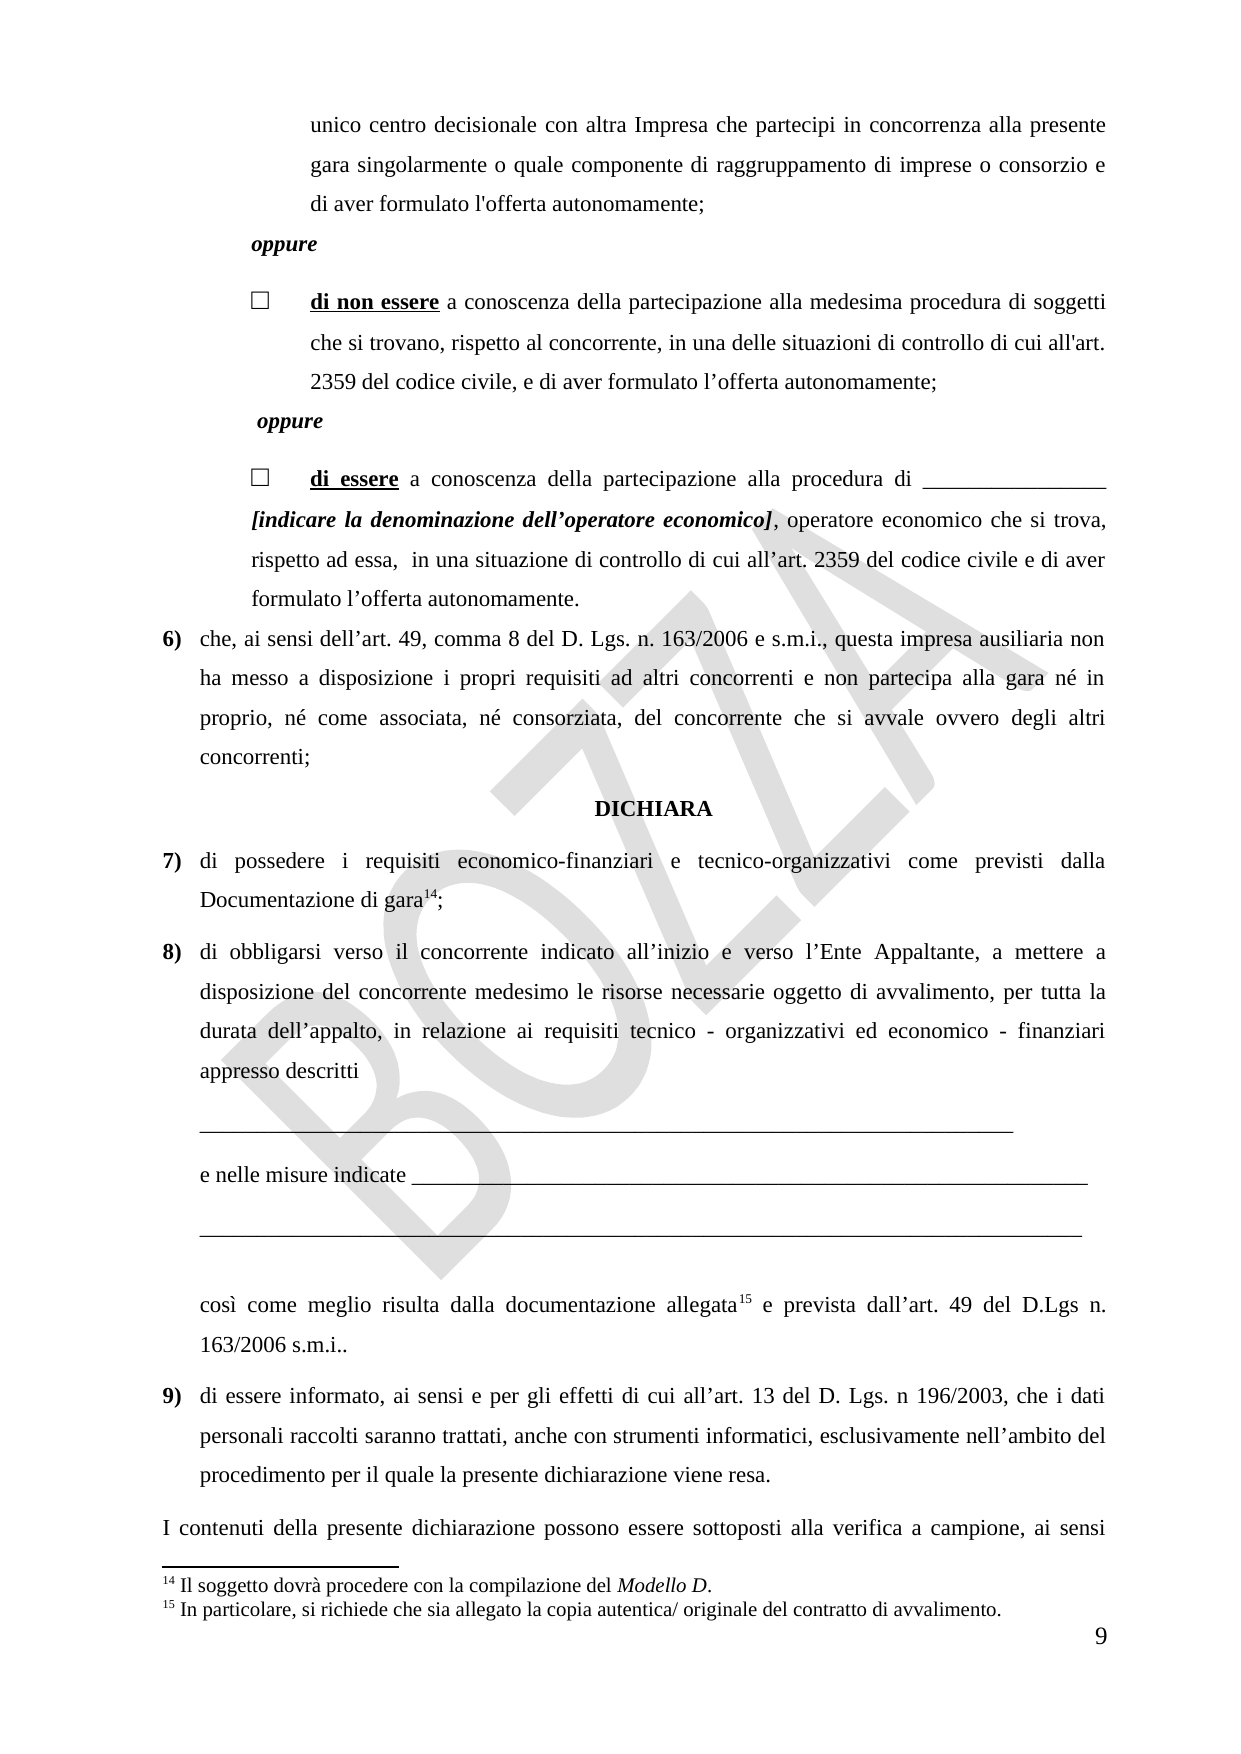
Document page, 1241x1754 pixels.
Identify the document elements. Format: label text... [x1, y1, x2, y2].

list di obbligarsi verso il concorrente indicato all’inizio e verso l’Ente Appaltante, a mettere a disposizione del concorrente medesimo le risorse necessarie oggetto di avvalimento, per tutta la durata dell’appalto, in relazione ai requisiti tecnico - organizzativi ed economico - finanziari appresso descritti [162, 938, 1107, 1083]
text così come meglio risulta dalla documentazione allegata e prevista dall’art. 49 del D.Lgs n. 163/2006 s.m.i.. [199, 1291, 1107, 1357]
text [251, 111, 1107, 217]
text □ di non essere a conoscenza della partecipazione alla medesima procedura di soggetti che si trovano, rispetto al concorrente, in una delle situazioni di controllo di cui all'art. 2359 del codice civile, e di aver formulato l’offerta autonomamente; [251, 282, 1107, 394]
text oppure [251, 407, 1107, 434]
list di essere informato, ai sensi e per gli effetti di cui all’art. 13 del D. Lgs. n 196/2003, che i dati personali raccolti saranno trattati, anche con strumenti informatici, esclusivamente nell’ambito del procedimento per il quale la presente dichiarazione viene resa. [162, 1383, 1107, 1488]
text _____________________________________________________________________________ [162, 1213, 1107, 1239]
text □ di essere a conoscenza della partecipazione alla procedura di ________________ [indicare la denominazione dell’operatore economico], operatore economico che si trova, rispetto ad essa, in una situazione di controllo di cui all’art. 2359 del codice civile e di aver formulato l’offerta autonomamente. [251, 459, 1107, 611]
text e nelle misure indicate ___________________________________________________________ [199, 1161, 1107, 1187]
list che, ai sensi dell’art. 49, comma 8 del D. Lgs. n. 163/2006 e s.m.i., questa impresa ausiliaria non ha messo a disposizione i propri requisiti ad altri concorrenti e non partecipa alla gara né in proprio, né come associata, né consorziata, del concorrente che si avvale ovvero degli altri concorrenti; [162, 624, 1107, 769]
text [162, 1513, 1107, 1540]
text _______________________________________________________________________ [199, 1109, 1107, 1135]
text oppure [251, 230, 1107, 256]
list di possedere i requisiti economico-finanziari e tecnico-organizzativi come previsti dalla Documentazione di gara; [162, 847, 1107, 913]
text DICHIARA [199, 795, 1107, 821]
